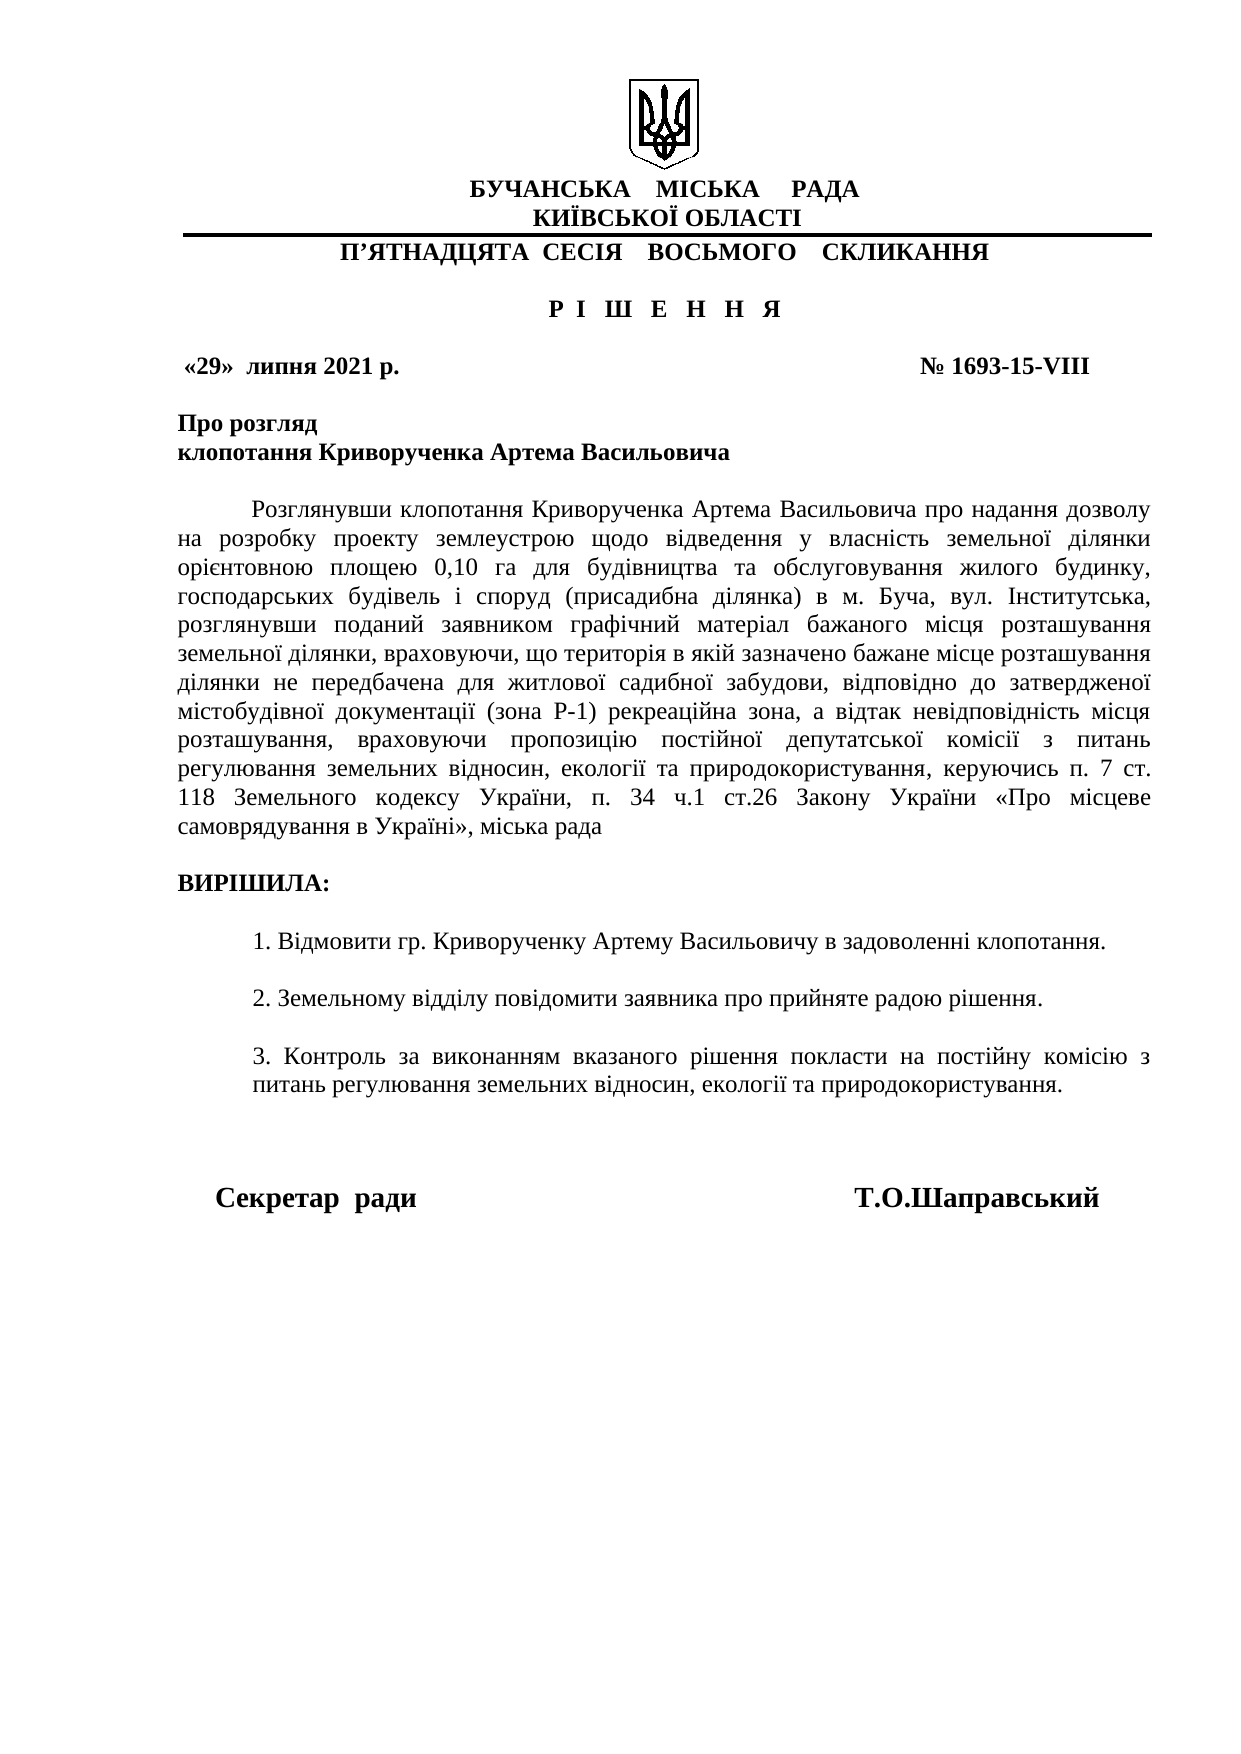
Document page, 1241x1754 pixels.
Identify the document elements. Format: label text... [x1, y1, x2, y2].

text клопотання Криворученка Артема Васильовича [177, 437, 1152, 466]
text Про розгляд [177, 408, 1152, 437]
text 1. Відмовити гр. Криворученку Артему Васильовичу в задоволенні клопотання. [252, 926, 1152, 954]
text П’ЯТНАДЦЯТА СЕСІЯ ВОСЬМОГО СКЛИКАННЯ [177, 237, 1152, 265]
text БУЧАНСЬКА МІСЬКА РАДА [177, 174, 1152, 203]
text 3. Контроль за виконанням вказаного рішення покласти на постійну комісію з питань регулювання земельних відносин, екології та природокористування. [252, 1041, 1152, 1098]
text КИЇВСЬКОЇ ОБЛАСТІ [183, 203, 1152, 233]
text Розглянувши клопотання Криворученка Артема Васильовича про надання дозволу на розробку проекту землеустрою щодо відведення у власність земельної ділянки орієнтовною площею для будівництва та обслуговування жилого будинку, господарських будівель і споруд (присадибна ділянка) в м. Буча, вул. Інститутська, розглянувши поданий заявником графічний матеріал бажаного місця розташування земельної ділянки, враховуючи, що територія в якій зазначено бажане місце розташування ділянки не передбачена для житлової садибної забудови, відповідно до затвердженої містобудівної документації (зона Р-1) рекреаційна зона, а відтак невідповідність місця розташування, враховуючи пропозицію постійної депутатської комісії з питань регулювання земельних відносин, екології та природокористування, керуючись п. 7 ст. 118 Земельного кодексу України, п. 34 ч.1 ст.26 Закону України «Про місцеве самоврядування в Україні», міська рада [177, 494, 1152, 839]
text 2. Земельному відділу повідомити заявника про прийняте радою рішення. [252, 983, 1152, 1012]
text Секретар ради Т.О.Шаправський [215, 1180, 1152, 1214]
text «29» липня 2021 р. № 1693-15-VIIІ [177, 351, 1152, 379]
text ВИРІШИЛА: [177, 868, 1152, 897]
text Р І Ш Е Н Н Я [177, 294, 1152, 323]
